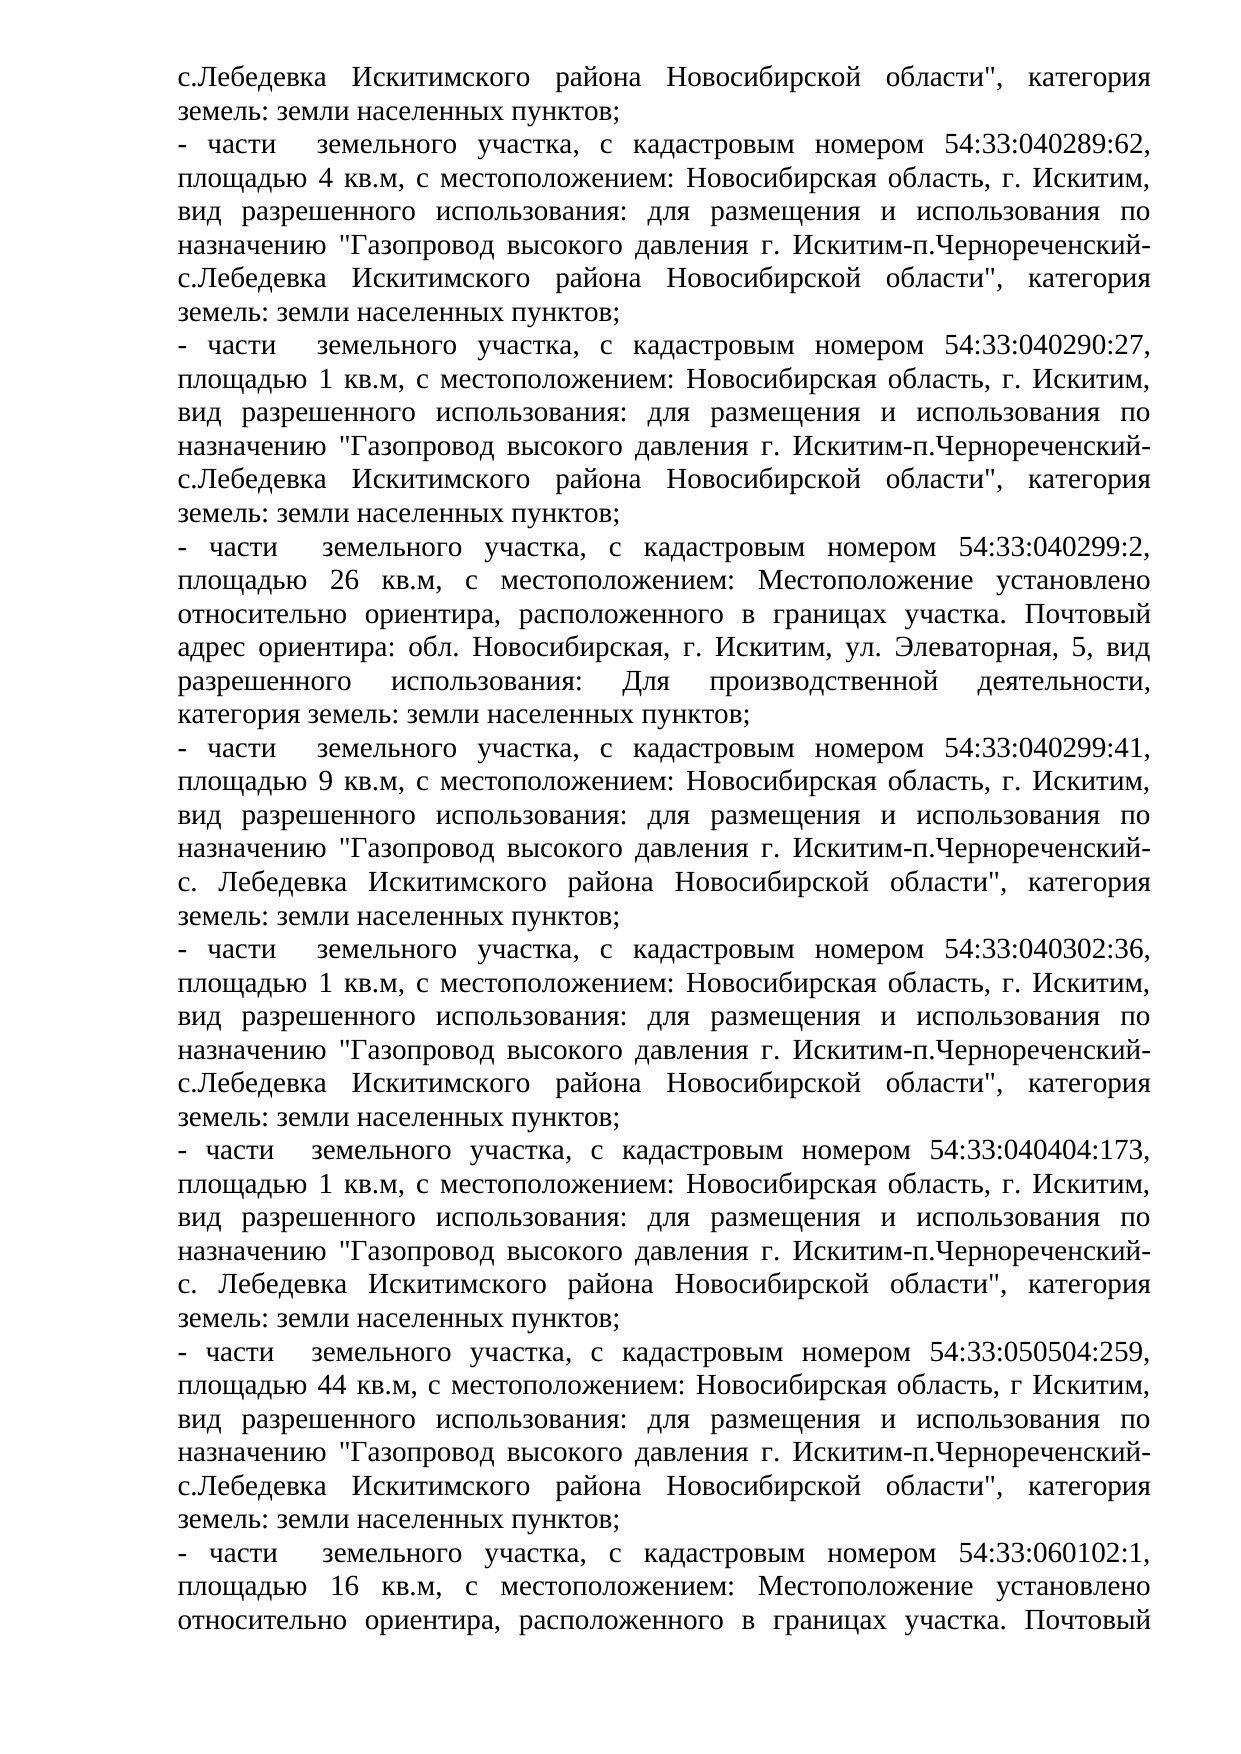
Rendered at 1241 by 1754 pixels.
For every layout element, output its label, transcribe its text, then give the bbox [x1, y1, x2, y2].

text - части земельного участка, с кадастровым номером 54:33:040404:173, площадью 1 кв.м, с местоположением: Новосибирская область, г. Искитим, вид разрешенного использования: для размещения и использования по назначению "Газопровод высокого давления г. Искитим-п.Чернореченский- с. Лебедевка Искитимского района Новосибирской области", категория земель: земли населенных пунктов; [177, 1132, 1152, 1334]
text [177, 59, 1152, 126]
text - части земельного участка, с кадастровым номером 54:33:040299:2, площадью 26 кв.м, с местоположением: Местоположение установлено относительно ориентира, расположенного в границах участка. Почтовый адрес ориентира: обл. Новосибирская, г. Искитим, ул. Элеваторная, 5, вид разрешенного использования: Для производственной деятельности, категория земель: земли населенных пунктов; [177, 529, 1152, 730]
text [177, 1535, 1152, 1636]
text - части земельного участка, с кадастровым номером 54:33:040299:41, площадью 9 кв.м, с местоположением: Новосибирская область, г. Искитим, вид разрешенного использования: для размещения и использования по назначению "Газопровод высокого давления г. Искитим-п.Чернореченский- с. Лебедевка Искитимского района Новосибирской области", категория земель: земли населенных пунктов; [177, 730, 1152, 931]
text - части земельного участка, с кадастровым номером 54:33:040290:27, площадью 1 кв.м, с местоположением: Новосибирская область, г. Искитим, вид разрешенного использования: для размещения и использования по назначению "Газопровод высокого давления г. Искитим-п.Чернореченский- с.Лебедевка Искитимского района Новосибирской области", категория земель: земли населенных пунктов; [177, 327, 1152, 529]
text - части земельного участка, с кадастровым номером 54:33:050504:259, площадью 44 кв.м, с местоположением: Новосибирская область, г Искитим, вид разрешенного использования: для размещения и использования по назначению "Газопровод высокого давления г. Искитим-п.Чернореченский- с.Лебедевка Искитимского района Новосибирской области", категория земель: земли населенных пунктов; [177, 1334, 1152, 1535]
text - части земельного участка, с кадастровым номером 54:33:040302:36, площадью 1 кв.м, с местоположением: Новосибирская область, г. Искитим, вид разрешенного использования: для размещения и использования по назначению "Газопровод высокого давления г. Искитим-п.Чернореченский- с.Лебедевка Искитимского района Новосибирской области", категория земель: земли населенных пунктов; [177, 931, 1152, 1132]
text - части земельного участка, с кадастровым номером 54:33:040289:62, площадью 4 кв.м, с местоположением: Новосибирская область, г. Искитим, вид разрешенного использования: для размещения и использования по назначению "Газопровод высокого давления г. Искитим-п.Чернореченский- с.Лебедевка Искитимского района Новосибирской области", категория земель: земли населенных пунктов; [177, 126, 1152, 327]
